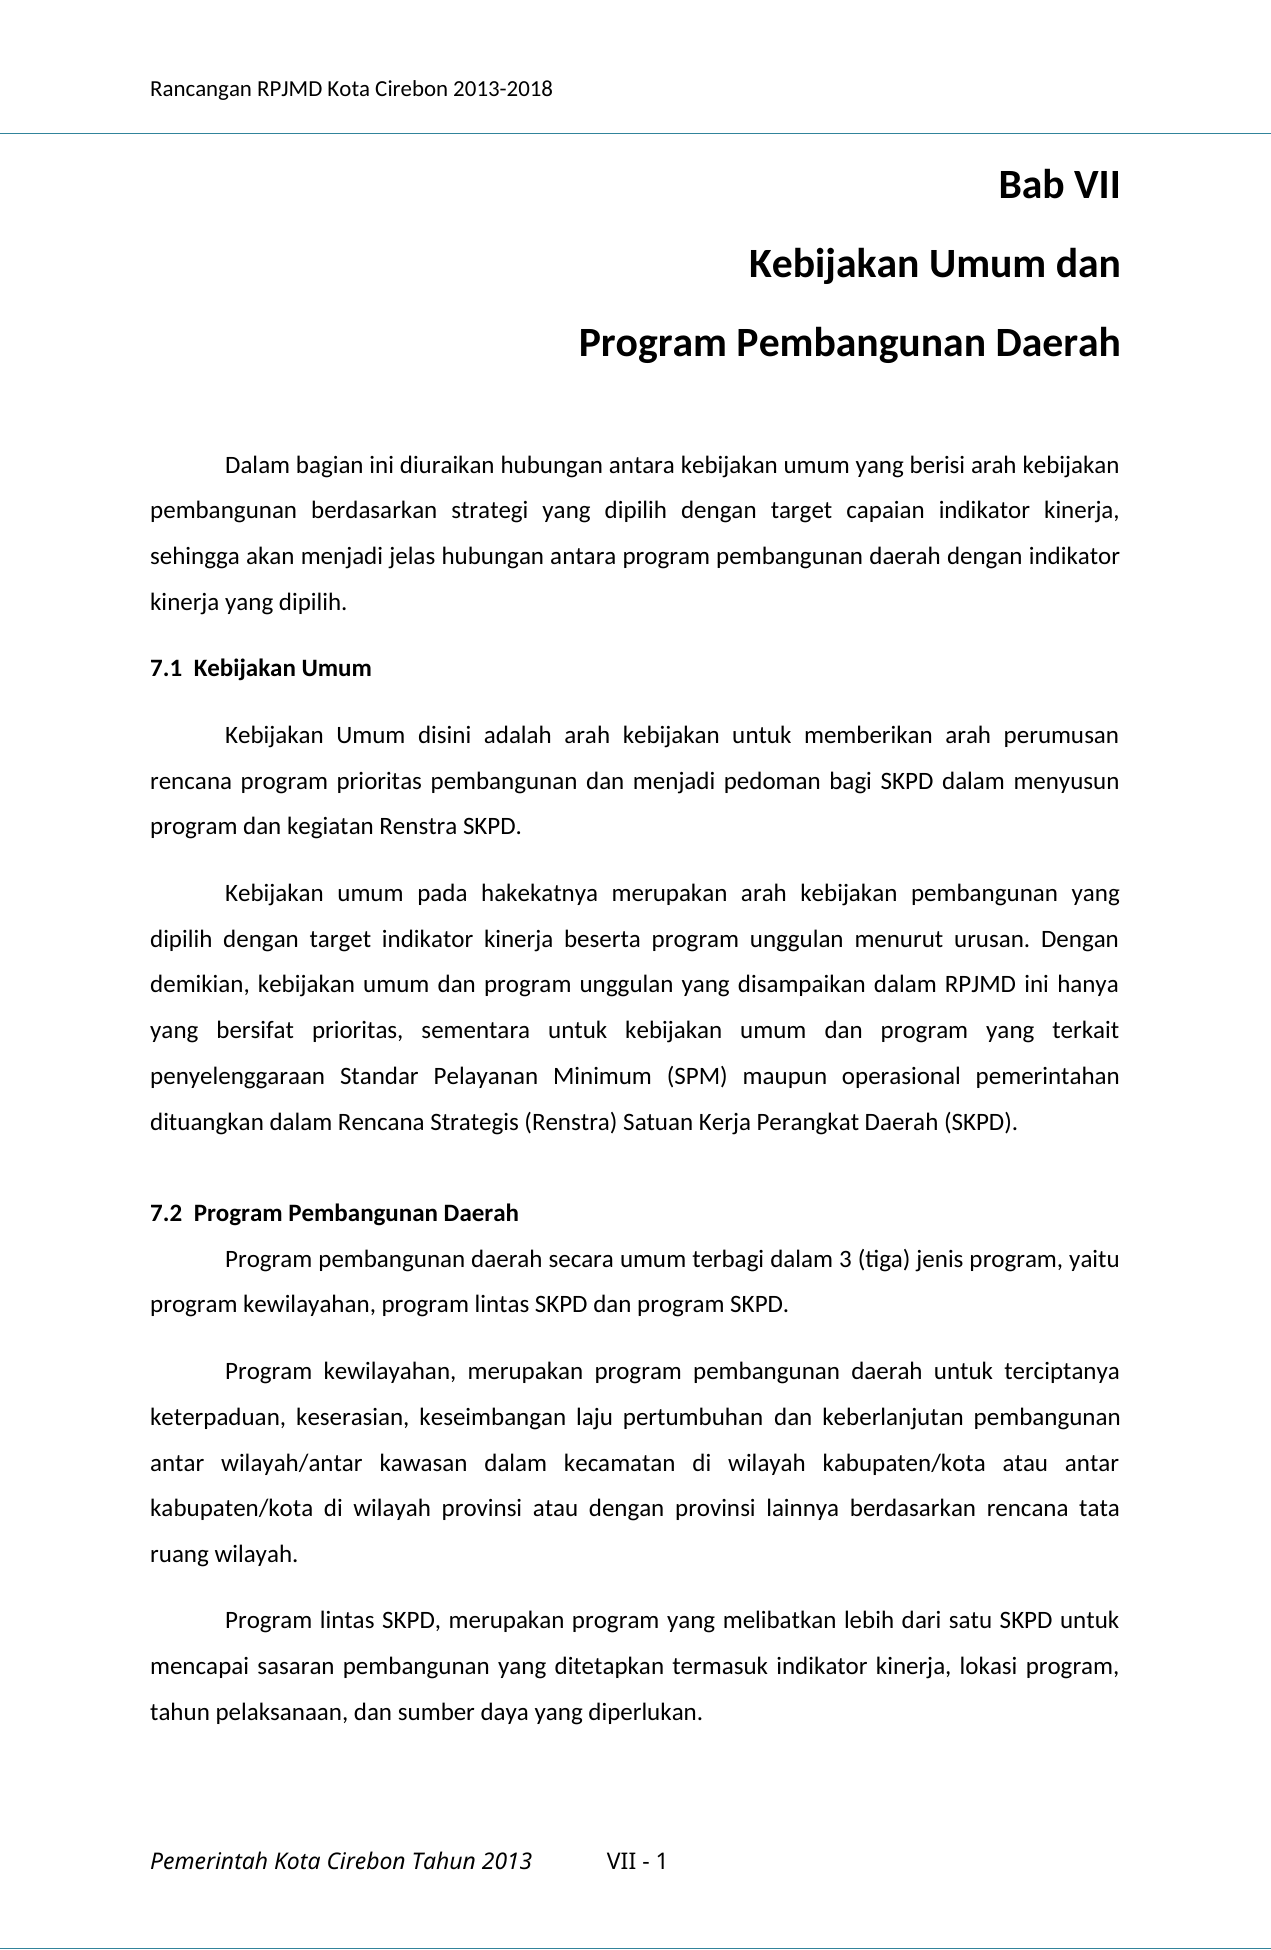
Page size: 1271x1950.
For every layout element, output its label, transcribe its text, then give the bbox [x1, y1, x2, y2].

text Program kewilayahan, merupakan program pembangunan daerah untuk terciptanya keterpaduan, keserasian, keseimbangan laju pertumbuhan dan keberlanjutan pembangunan antar wilayah/antar kawasan dalam kecamatan di wilayah kabupaten/kota atau antar kabupaten/kota di wilayah provinsi atau dengan provinsi lainnya berdasarkan rencana tata ruang wilayah. [150, 1355, 1121, 1569]
text 7.1 Kebijakan Umum [150, 652, 1121, 683]
text 7.2 Program Pembangunan Daerah [150, 1197, 1121, 1228]
text Kebijakan umum pada hakekatnya merupakan arah kebijakan pembangunan yang dipilih dengan target indikator kinerja beserta program unggulan menurut urusan. Dengan demikian, kebijakan umum dan program unggulan yang disampaikan dalam RPJMD ini hanya yang bersifat prioritas, sementara untuk kebijakan umum dan program yang terkait penyelenggaraan Standar Pelayanan Minimum (SPM) maupun operasional pemerintahan dituangkan dalam Rencana Strategis (Renstra) Satuan Kerja Perangkat Daerah (SKPD). [150, 877, 1121, 1136]
text Program lintas SKPD, merupakan program yang melibatkan lebih dari satu SKPD untuk mencapai sasaran pembangunan yang ditetapkan termasuk indikator kinerja, lokasi program, tahun pelaksanaan, dan sumber daya yang diperlukan. [150, 1605, 1121, 1727]
text Kebijakan Umum dan [150, 237, 1121, 288]
text Program pembangunan daerah secara umum terbagi dalam 3 (tiga) jenis program, yaitu program kewilayahan, program lintas SKPD dan program SKPD. [150, 1243, 1121, 1319]
text Dalam bagian ini diuraikan hubungan antara kebijakan umum yang berisi arah kebijakan pembangunan berdasarkan strategi yang dipilih dengan target capaian indikator kinerja, sehingga akan menjadi jelas hubungan antara program pembangunan daerah dengan indikator kinerja yang dipilih. [150, 449, 1121, 616]
text Bab VII [150, 158, 1121, 209]
text Program Pembangunan Daerah [150, 316, 1121, 367]
text Kebijakan Umum disini adalah arah kebijakan untuk memberikan arah perumusan rencana program prioritas pembangunan dan menjadi pedoman bagi SKPD dalam menyusun program dan kegiatan Renstra SKPD. [150, 719, 1121, 841]
